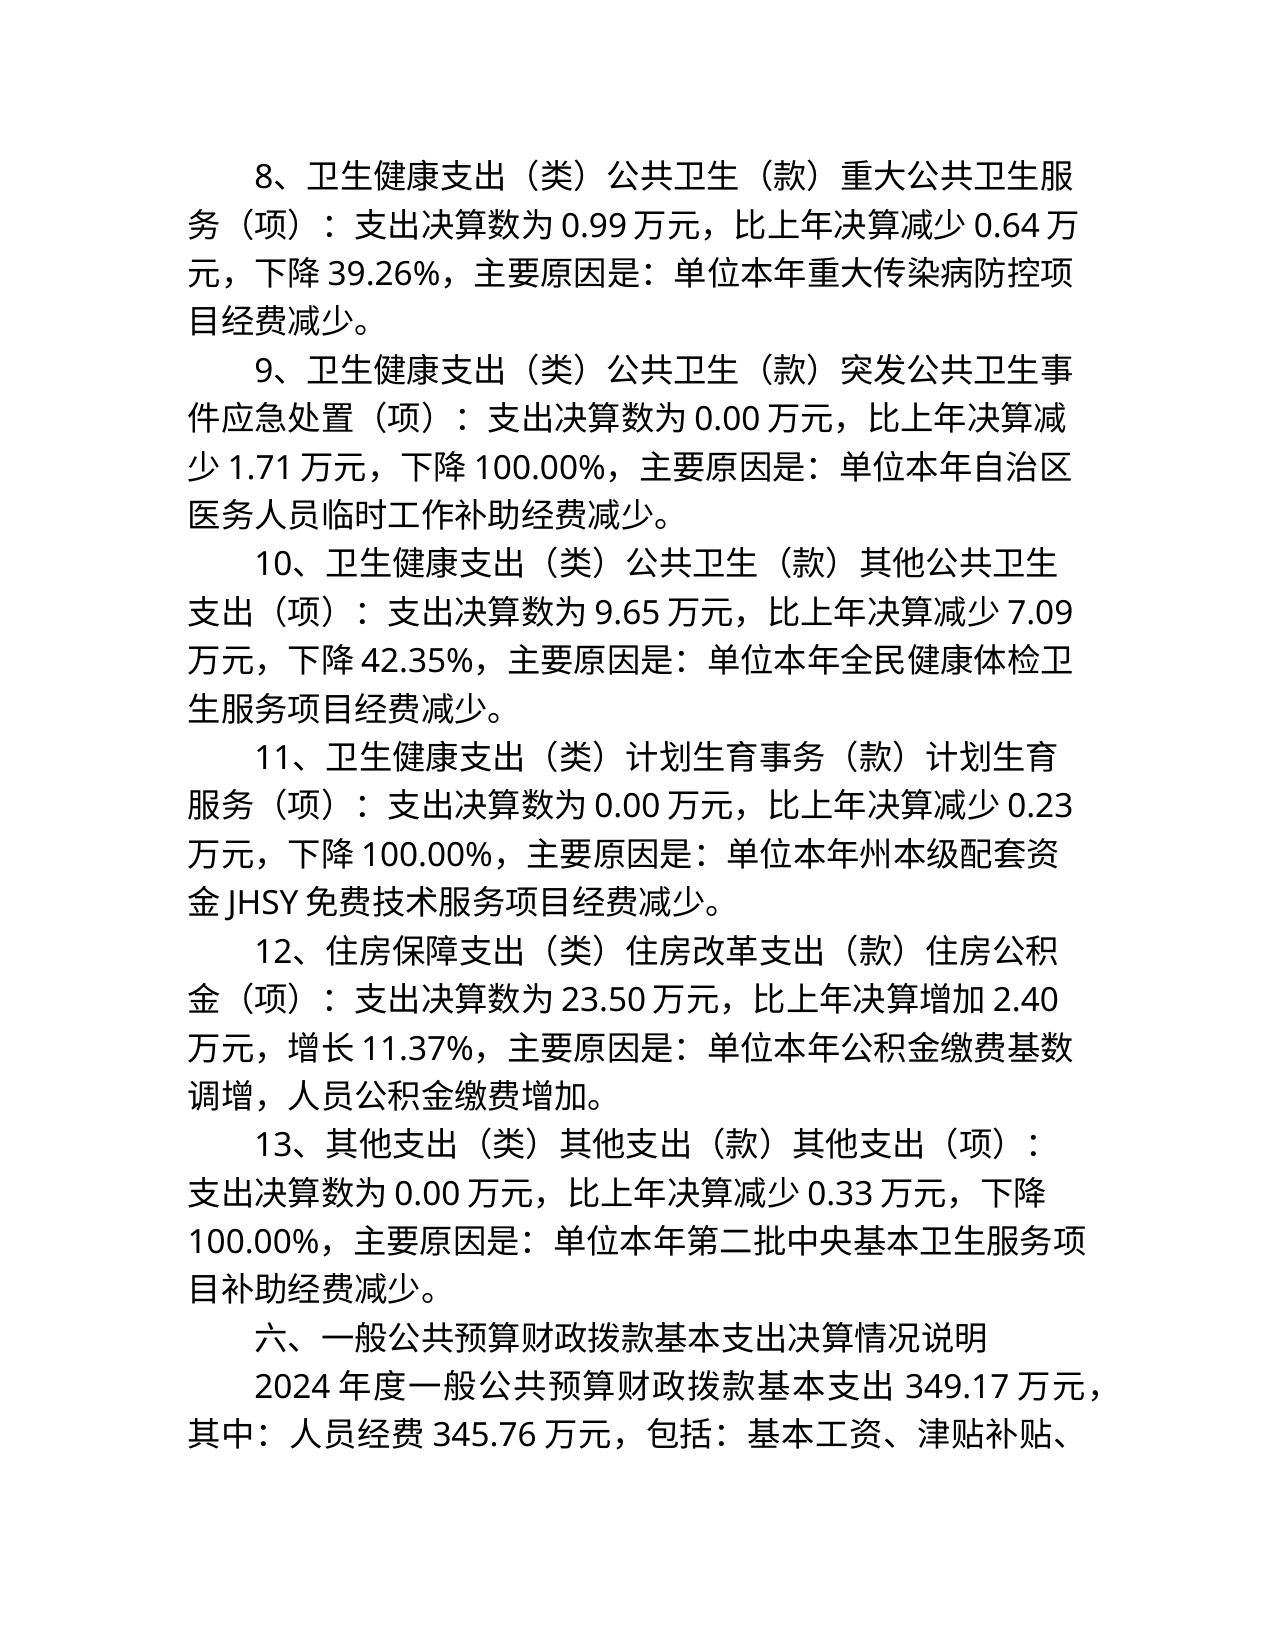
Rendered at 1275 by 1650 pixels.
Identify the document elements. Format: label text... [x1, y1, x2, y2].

text 12、住房保障支出（类）住房改革支出（款）住房公积金（项）：支出决算数为23.50万元，比上年决算增加2.40万元，增长11.37%，主要原因是：单位本年公积金缴费基数调增，人员公积金缴费增加。 [187, 924, 1087, 1118]
text 8、卫生健康支出（类）公共卫生（款）重大公共卫生服务（项）：支出决算数为0.99万元，比上年决算减少0.64万元，下降39.26%，主要原因是：单位本年重大传染病防控项目经费减少。 [187, 150, 1087, 343]
text 11、卫生健康支出（类）计划生育事务（款）计划生育服务（项）：支出决算数为0.00万元，比上年决算减少0.23万元，下降100.00%，主要原因是：单位本年州本级配套资金JHSY免费技术服务项目经费减少。 [187, 731, 1087, 924]
text 六、一般公共预算财政拨款基本支出决算情况说明 [187, 1311, 1087, 1360]
text 9、卫生健康支出（类）公共卫生（款）突发公共卫生事件应急处置（项）：支出决算数为0.00万元，比上年决算减少1.71万元，下降100.00%，主要原因是：单位本年自治区医务人员临时工作补助经费减少。 [187, 343, 1087, 537]
text 13、其他支出（类）其他支出（款）其他支出（项）：支出决算数为0.00万元，比上年决算减少0.33万元，下降100.00%，主要原因是：单位本年第二批中央基本卫生服务项目补助经费减少。 [187, 1118, 1087, 1311]
text 10、卫生健康支出（类）公共卫生（款）其他公共卫生支出（项）：支出决算数为9.65万元，比上年决算减少7.09万元，下降42.35%，主要原因是：单位本年全民健康体检卫生服务项目经费减少。 [187, 537, 1087, 731]
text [187, 1360, 1087, 1457]
